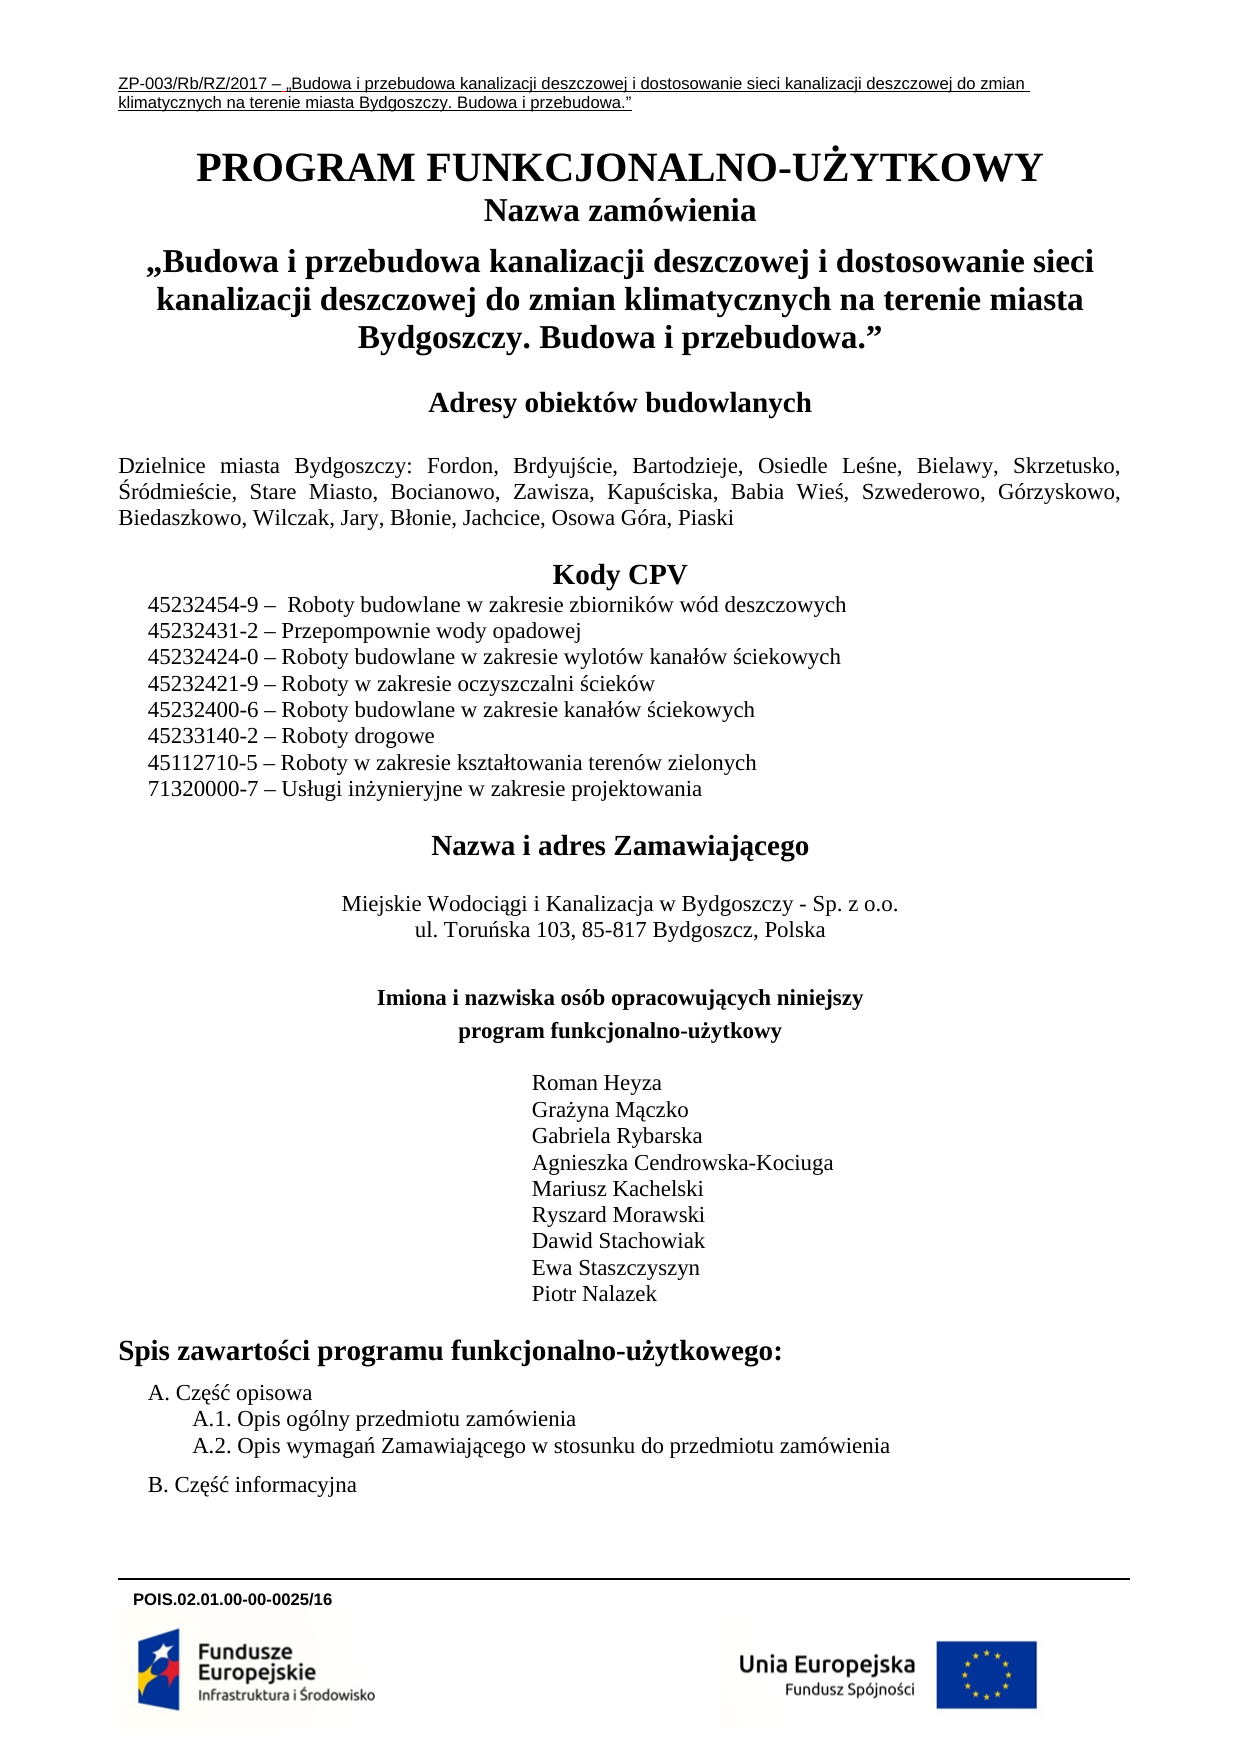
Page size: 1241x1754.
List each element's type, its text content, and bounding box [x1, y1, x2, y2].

text Miejskie Wodociągi i Kanalizacja w Bydgoszczy - Sp. z o.o. [118, 890, 1122, 917]
text 45232454-9 – Roboty budowlane w zakresie zbiorników wód deszczowych [118, 591, 1122, 617]
text ul. Toruńska 103, 85-817 Bydgoszcz, Polska [118, 917, 1122, 943]
text 45233140-2 – Roboty drogowe [148, 722, 1122, 749]
text Adresy obiektów budowlanych [118, 385, 1122, 418]
text B. Część informacyjna [148, 1471, 1122, 1497]
list A. Część opisowa [148, 1379, 1122, 1405]
text Ewa Staszczyszyn [532, 1254, 1122, 1280]
text 45232431-2 – Przepompownie wody opadowej [148, 617, 1122, 643]
text Kody CPV [118, 557, 1122, 591]
text program funkcjonalno-użytkowy [118, 1017, 1122, 1043]
text Roman Heyza [532, 1069, 1122, 1096]
text Imiona i nazwiska osób opracowujących niniejszy [118, 984, 1122, 1011]
text Grażyna Mączko [532, 1096, 1122, 1122]
picture [118, 1608, 395, 1731]
text 45112710-5 – Roboty w zakresie kształtowania terenów zielonych [148, 749, 1122, 775]
text 45232400-6 – Roboty budowlane w zakresie kanałów ściekowych [148, 696, 1122, 722]
text A.2. Opis wymagań Zamawiającego w stosunku do przedmiotu zamówienia [192, 1432, 1122, 1458]
text A.1. Opis ogólny przedmiotu zamówienia [192, 1405, 1122, 1432]
text Ryszard Morawski [532, 1201, 1122, 1228]
text Agnieszka Cendrowska-Kociuga [532, 1148, 1122, 1175]
text Nazwa i adres Zamawiającego [118, 828, 1122, 861]
text Gabriela Rybarska [532, 1122, 1122, 1148]
text 45232424-0 – Roboty budowlane w zakresie wylotów kanałów ściekowych [148, 643, 1122, 670]
text Dawid Stachowiak [532, 1228, 1122, 1254]
text 71320000-7 – Usługi inżynieryjne w zakresie projektowania [118, 775, 1122, 802]
text Mariusz Kachelski [532, 1175, 1122, 1201]
text Dzielnice miasta Bydgoszczy: Fordon, Brdyujście, Bartodzieje, Osiedle Leśne, Bielawy, Skrzetusko, Śródmieście, Stare Miasto, Bocianowo, Zawisza, Kapuściska, Babia Wieś, Szwederowo, Górzyskowo, Biedaszkowo, Wilczak, Jary, Błonie, Jachcice, Osowa Góra, Piaski [118, 452, 1122, 531]
text Nazwa zamówienia [118, 190, 1122, 228]
text PROGRAM FUNKCJONALNO-UŻYTKOWY [118, 142, 1122, 190]
text Spis zawartości programu funkcjonalno-użytkowego: [118, 1333, 1122, 1367]
text „Budowa i przebudowa kanalizacji deszczowej i dostosowanie sieci kanalizacji deszczowej do zmian klimatycznych na terenie miasta Bydgoszczy. Budowa i przebudowa.” [118, 241, 1122, 356]
text 45232421-9 – Roboty w zakresie oczyszczalni ścieków [148, 670, 1122, 696]
picture [718, 1619, 1059, 1731]
text Piotr Nalazek [532, 1280, 1122, 1307]
